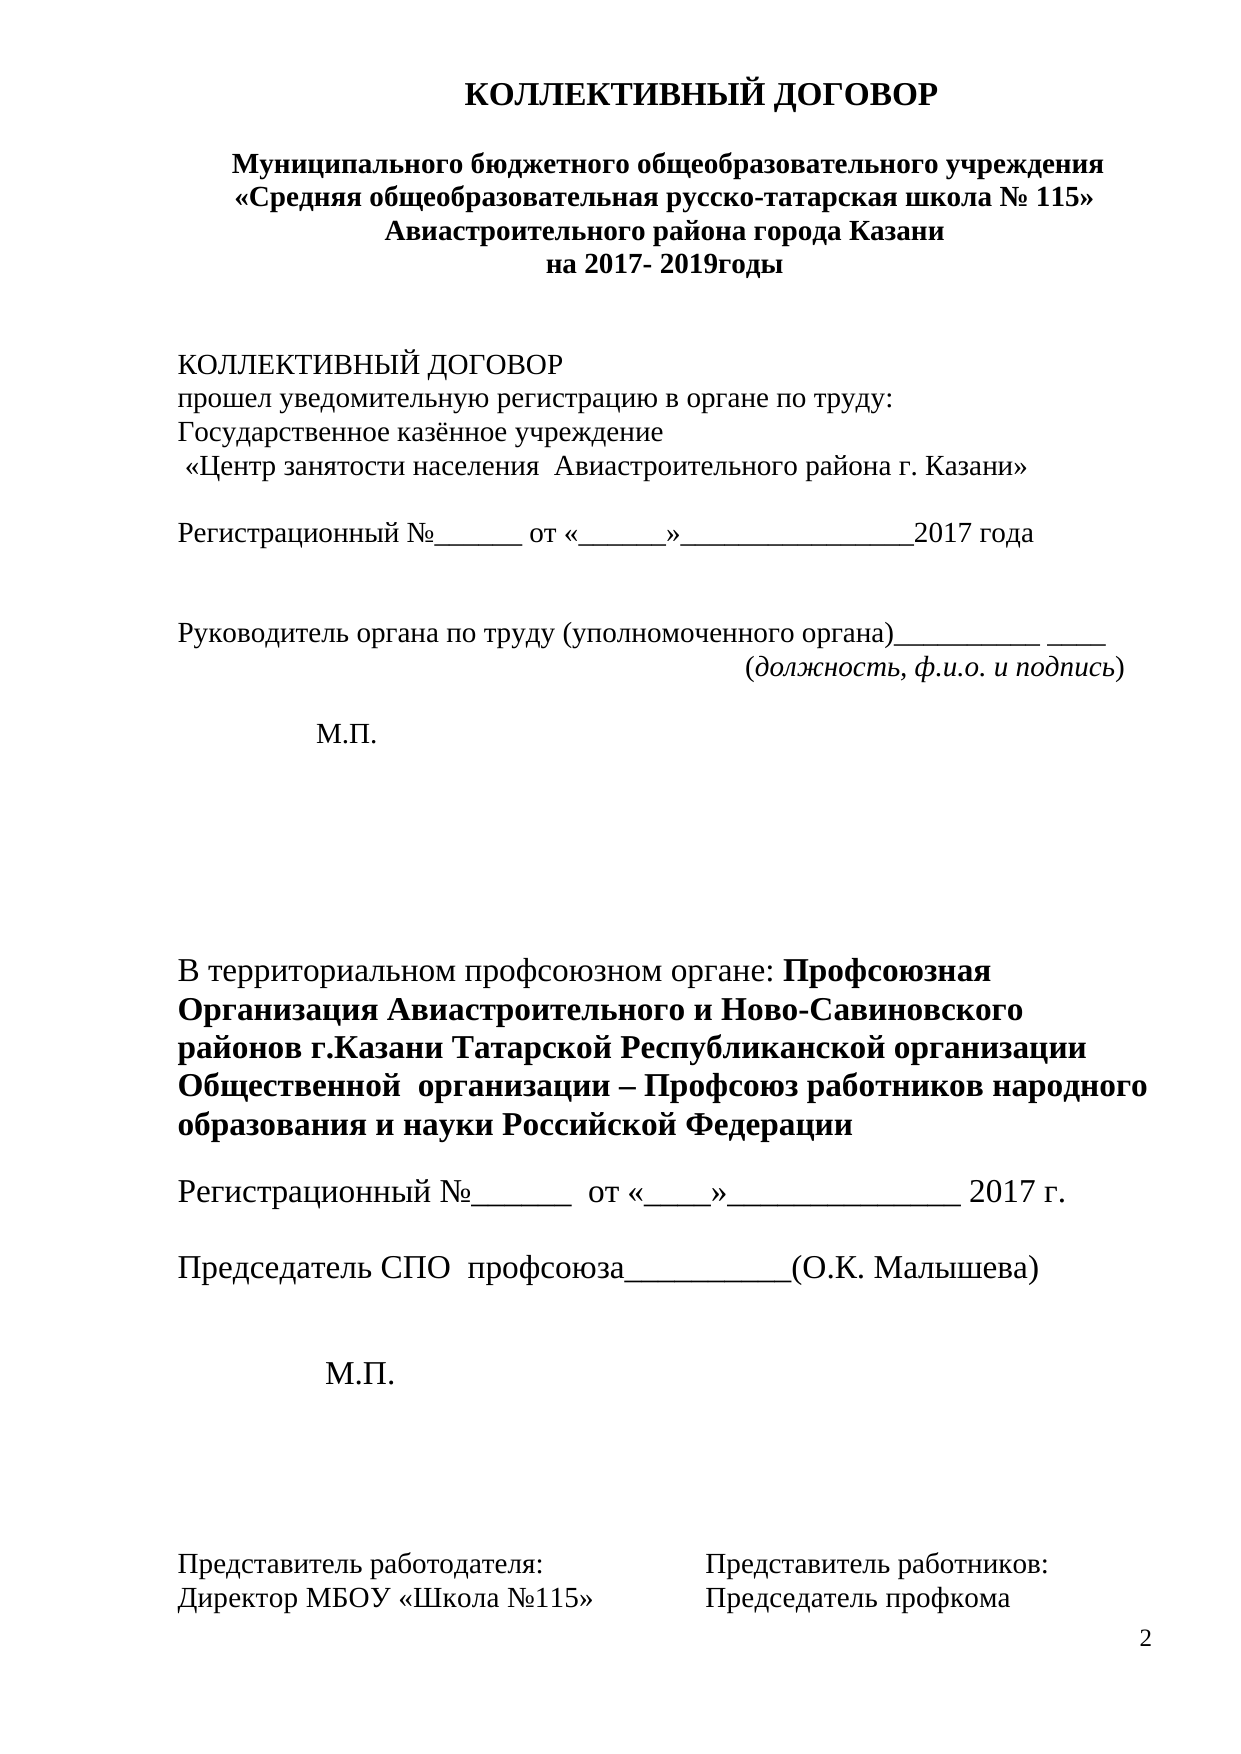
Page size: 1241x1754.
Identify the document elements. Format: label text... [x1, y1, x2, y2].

text «Центр занятости населения Авиастроительного района г. Казани» [177, 448, 1152, 481]
text Авиастроительного района города Казани [177, 213, 1152, 246]
text (должность, ф.и.о. и подпись) [177, 649, 1152, 682]
text М.П. [177, 1353, 1152, 1392]
text В территориальном профсоюзном органе: Профсоюзная Организация Авиастроительного и Ново-Савиновского районов г.Казани Татарской Республиканской организации Общественной организации – Профсоюз работников народного образования и науки Российской Федерации [177, 951, 1152, 1142]
text КОЛЛЕКТИВНЫЙ ДОГОВОР [177, 74, 1152, 112]
text КОЛЛЕКТИВНЫЙ ДОГОВОР [177, 347, 1152, 381]
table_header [694, 1547, 1233, 1623]
text «Средняя общеобразовательная русско-татарская школа № 115» [177, 179, 1152, 213]
text прошел уведомительную регистрацию в органе по труду: [177, 381, 1152, 414]
text Государственное казённое учреждение [177, 414, 1152, 448]
text Регистрационный №______ от «____»______________ 2017 г. [177, 1171, 1152, 1209]
text Муниципального бюджетного общеобразовательного учреждения [177, 146, 1152, 179]
text на 2017- 2019годы [177, 246, 1152, 280]
text Руководитель органа по труду (уполномоченного органа)__________ ____ [177, 615, 1152, 649]
text Председатель СПО профсоюза__________(О.К. Малышева) [177, 1248, 1152, 1286]
table_header [155, 1547, 694, 1623]
text Регистрационный №______ от «______»________________2017 года [177, 515, 1152, 548]
text М.П. [177, 716, 1152, 749]
